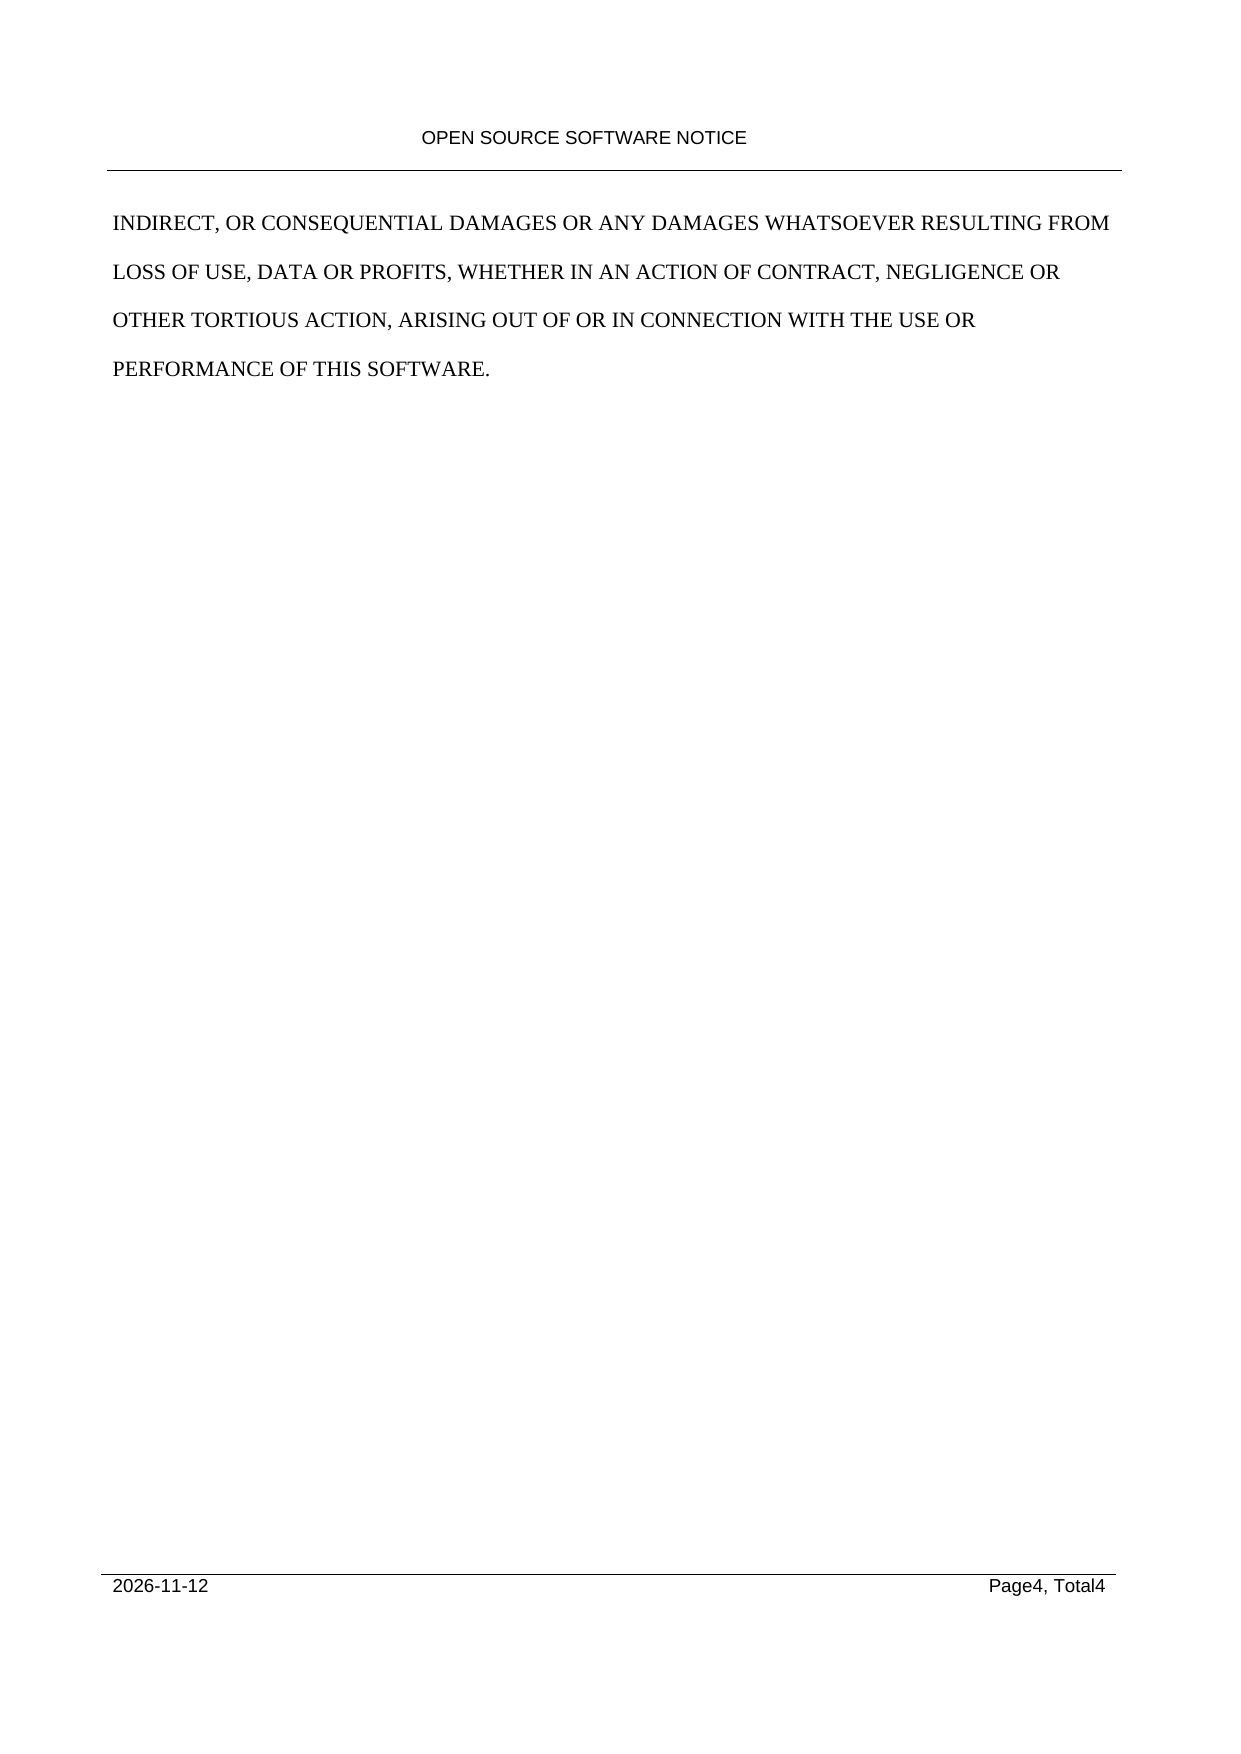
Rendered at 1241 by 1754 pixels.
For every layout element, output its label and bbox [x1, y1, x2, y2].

text [112, 206, 1128, 434]
